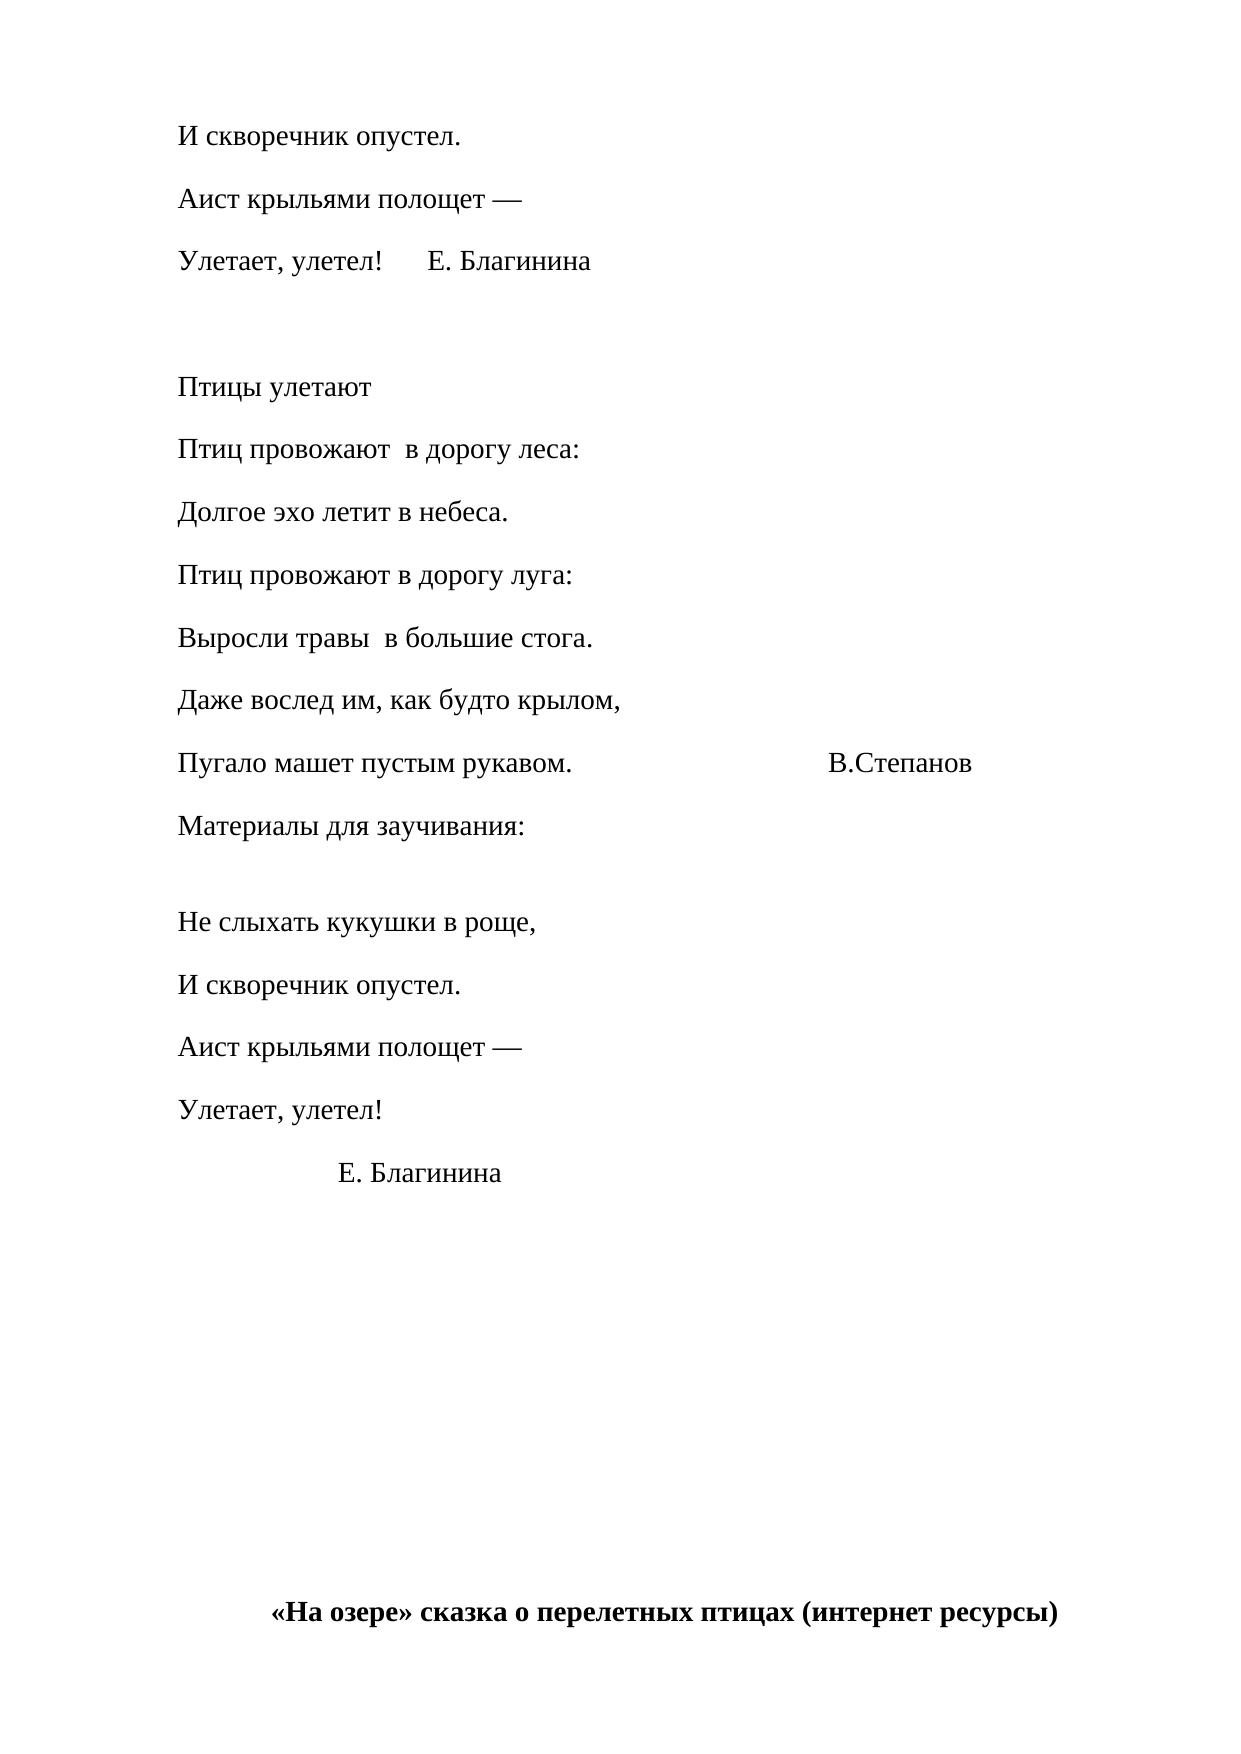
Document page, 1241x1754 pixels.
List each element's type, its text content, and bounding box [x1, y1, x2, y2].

text Аист крыльями полощет — [177, 181, 1152, 214]
text Пугало машет пустым рукавом. В.Степанов [177, 745, 1152, 779]
text Материалы для заучивания: [177, 808, 1152, 841]
text Даже вослед им, как будто крылом, [177, 682, 1152, 716]
text Улетает, улетел! [177, 1092, 1152, 1126]
text Выросли травы в большие стога. [177, 620, 1152, 653]
text Птиц провожают в дорогу леса: [177, 432, 1152, 465]
text Птицы улетают [177, 369, 1152, 402]
text «На озере» сказка о перелетных птицах (интернет ресурсы) [177, 1594, 1152, 1627]
text Аист крыльями полощет — [177, 1029, 1152, 1063]
text Птиц провожают в дорогу луга: [177, 557, 1152, 591]
text Долгое эхо летит в небеса. [177, 494, 1152, 528]
text И скворечник опустел. [177, 118, 1152, 152]
text Улетает, улетел! Е. Благинина [177, 243, 1152, 277]
text Не слыхать кукушки в роще, [177, 871, 1152, 938]
text И скворечник опустел. [177, 967, 1152, 1000]
text Е. Благинина [177, 1155, 1152, 1188]
